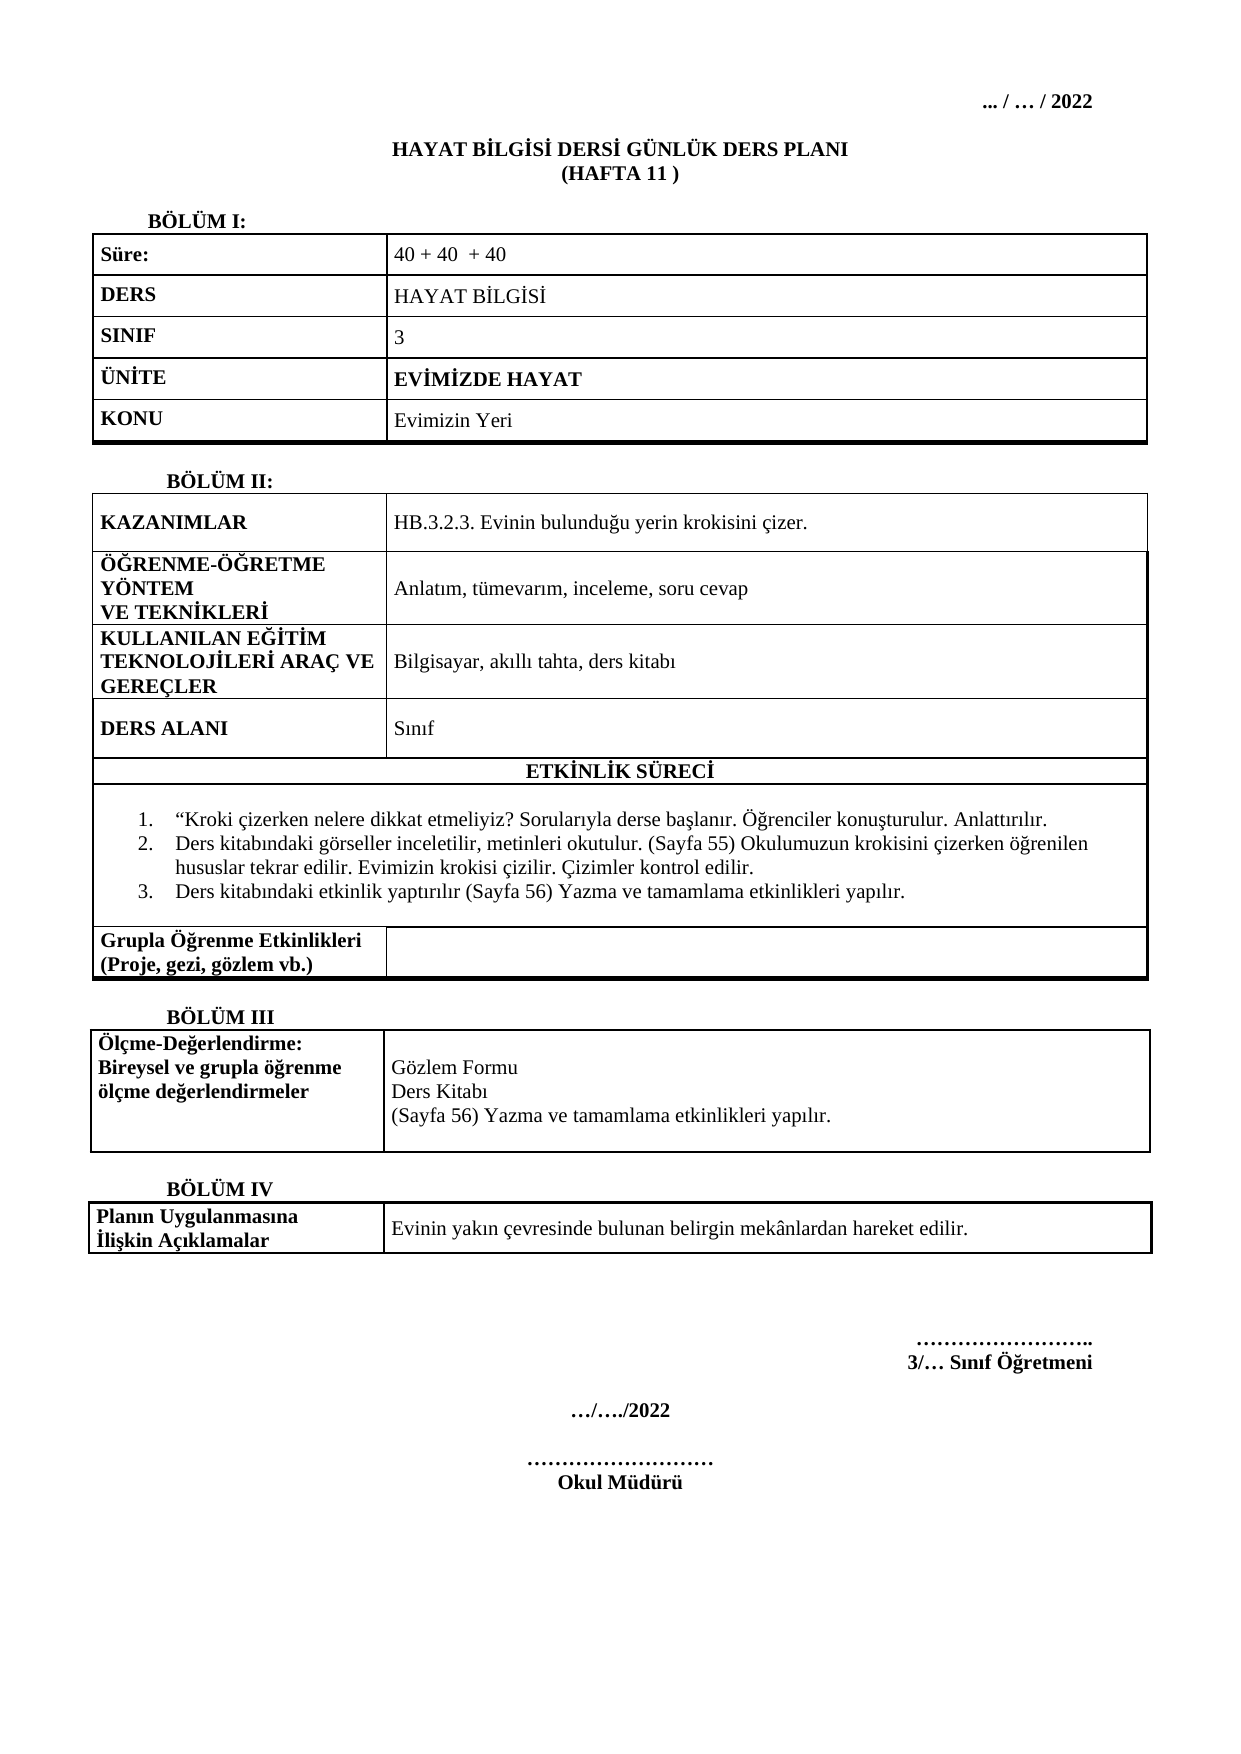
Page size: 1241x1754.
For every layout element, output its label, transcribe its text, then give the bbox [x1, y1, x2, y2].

table_header 40 + 40 + 40 [388, 235, 1146, 274]
text (HAFTA 11 ) [148, 161, 1092, 185]
subtitle BÖLÜM IV [148, 1177, 1092, 1201]
table_header Planın Uygulanmasına İlişkin Açıklamalar [90, 1204, 383, 1252]
table_cell HAYAT BİLGİSİ [388, 276, 1146, 316]
text BÖLÜM I: [148, 209, 1092, 233]
table_header Ölçme-Değerlendirme: Bireysel ve grupla öğrenme ölçme değerlendirmeler [92, 1031, 383, 1151]
text Okul Müdürü [148, 1470, 1092, 1494]
table_header Süre: [94, 235, 386, 274]
table_cell ÜNİTE [94, 359, 386, 398]
table_cell EVİMİZDE HAYAT [388, 359, 1146, 398]
table_header Evinin yakın çevresinde bulunan belirgin mekânlardan hareket edilir. [385, 1204, 1150, 1252]
table_cell Grupla Öğrenme Etkinlikleri (Proje, gezi, gözlem vb.) [94, 927, 386, 976]
text …/…./2022 [148, 1398, 1092, 1422]
table_cell DERS ALANI [94, 699, 386, 757]
table_cell Bilgisayar, akıllı tahta, ders kitabı [387, 625, 1146, 698]
text 3/… Sınıf Öğretmeni [148, 1350, 1092, 1374]
text ... / … / 2022 [148, 89, 1092, 113]
table_cell Sınıf [387, 699, 1146, 757]
table_cell KULLANILAN EĞİTİM TEKNOLOJİLERİ ARAÇ VE GEREÇLER [93, 625, 386, 698]
table_cell ÖĞRENME-ÖĞRETME YÖNTEM VE TEKNİKLERİ [93, 552, 386, 624]
table_cell DERS [94, 276, 386, 316]
text ……………………… [148, 1446, 1092, 1470]
table_cell KONU [94, 400, 386, 440]
table_header HB.3.2.3. Evinin bulunduğu yerin krokisini çizer. [387, 494, 1147, 551]
table_cell Evimizin Yeri [388, 400, 1146, 440]
subtitle BÖLÜM III [148, 1005, 1092, 1029]
table_cell “Kroki çizerken nelere dikkat etmeliyiz? Sorularıyla derse başlanır. Öğrenciler konuşturulur. Anlattırılır. Ders kitabındaki görseller inceletilir, metinleri okutulur. (Sayfa 55) Okulumuzun krokisini çizerken öğrenilen hususlar tekrar edilir. Evimizin krokisi çizilir. Çizimler kontrol edilir. Ders kitabındaki etkinlik yaptırılır (Sayfa 56) Yazma ve tamamlama etkinlikleri yapılır. [94, 785, 1146, 926]
table_header KAZANIMLAR [93, 494, 386, 551]
table_header Gözlem Formu Ders Kitabı (Sayfa 56) Yazma ve tamamlama etkinlikleri yapılır. [385, 1031, 1149, 1151]
text …………………….. [148, 1326, 1092, 1350]
table_cell Anlatım, tümevarım, inceleme, soru cevap [387, 552, 1146, 624]
table_cell [387, 928, 1146, 976]
table_cell ETKİNLİK SÜRECİ [94, 759, 1146, 783]
text HAYAT BİLGİSİ DERSİ GÜNLÜK DERS PLANI [148, 137, 1092, 161]
table_cell 3 [388, 317, 1146, 357]
table_cell SINIF [94, 317, 386, 357]
text BÖLÜM II: [148, 468, 1092, 493]
